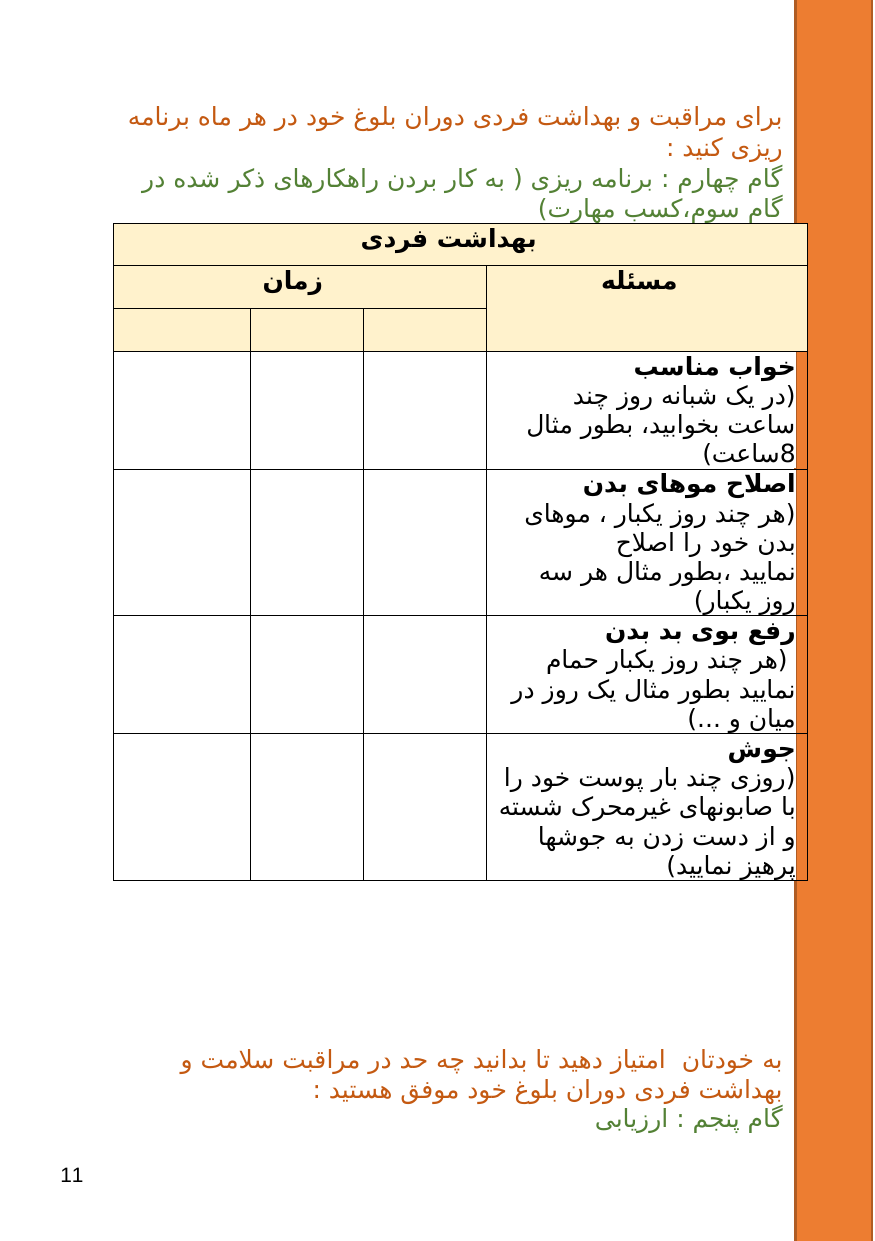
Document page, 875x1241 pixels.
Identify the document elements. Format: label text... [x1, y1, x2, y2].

table_cell مسئله [487, 266, 807, 351]
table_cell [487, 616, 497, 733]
table_cell [364, 734, 486, 880]
text گام پنجم : ارزیابی [103, 1104, 783, 1133]
table_cell [251, 470, 363, 615]
table_cell [251, 616, 363, 733]
table_cell [114, 352, 250, 468]
table_cell [364, 470, 486, 615]
table_cell [251, 352, 363, 468]
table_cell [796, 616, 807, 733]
table_cell [114, 616, 250, 733]
table_cell زمان [114, 266, 486, 308]
table_cell [251, 734, 363, 880]
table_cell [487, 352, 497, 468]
table_cell [364, 352, 486, 468]
text به خودتان امتیاز دهید تا بدانید چه حد در مراقبت سلامت و بهداشت فردی دوران بلوغ خود موفق هستید : [103, 1046, 783, 1104]
table_cell [114, 470, 250, 615]
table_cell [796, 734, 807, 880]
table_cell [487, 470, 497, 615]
list برای مراقبت و بهداشت فردی دوران بلوغ خود در هر ماه برنامه ریزی کنید : [103, 102, 783, 162]
table_cell [364, 616, 486, 733]
table_header بهداشت فردی [114, 224, 807, 265]
table_cell [114, 309, 250, 351]
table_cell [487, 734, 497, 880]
table_cell [114, 734, 250, 880]
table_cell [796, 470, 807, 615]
table_cell [364, 309, 486, 351]
table_cell [251, 309, 363, 351]
text گام چهارم : برنامه ریزی ( به کار بردن راهکارهای ذکر شده در گام سوم،کسب مهارت) [103, 165, 783, 223]
